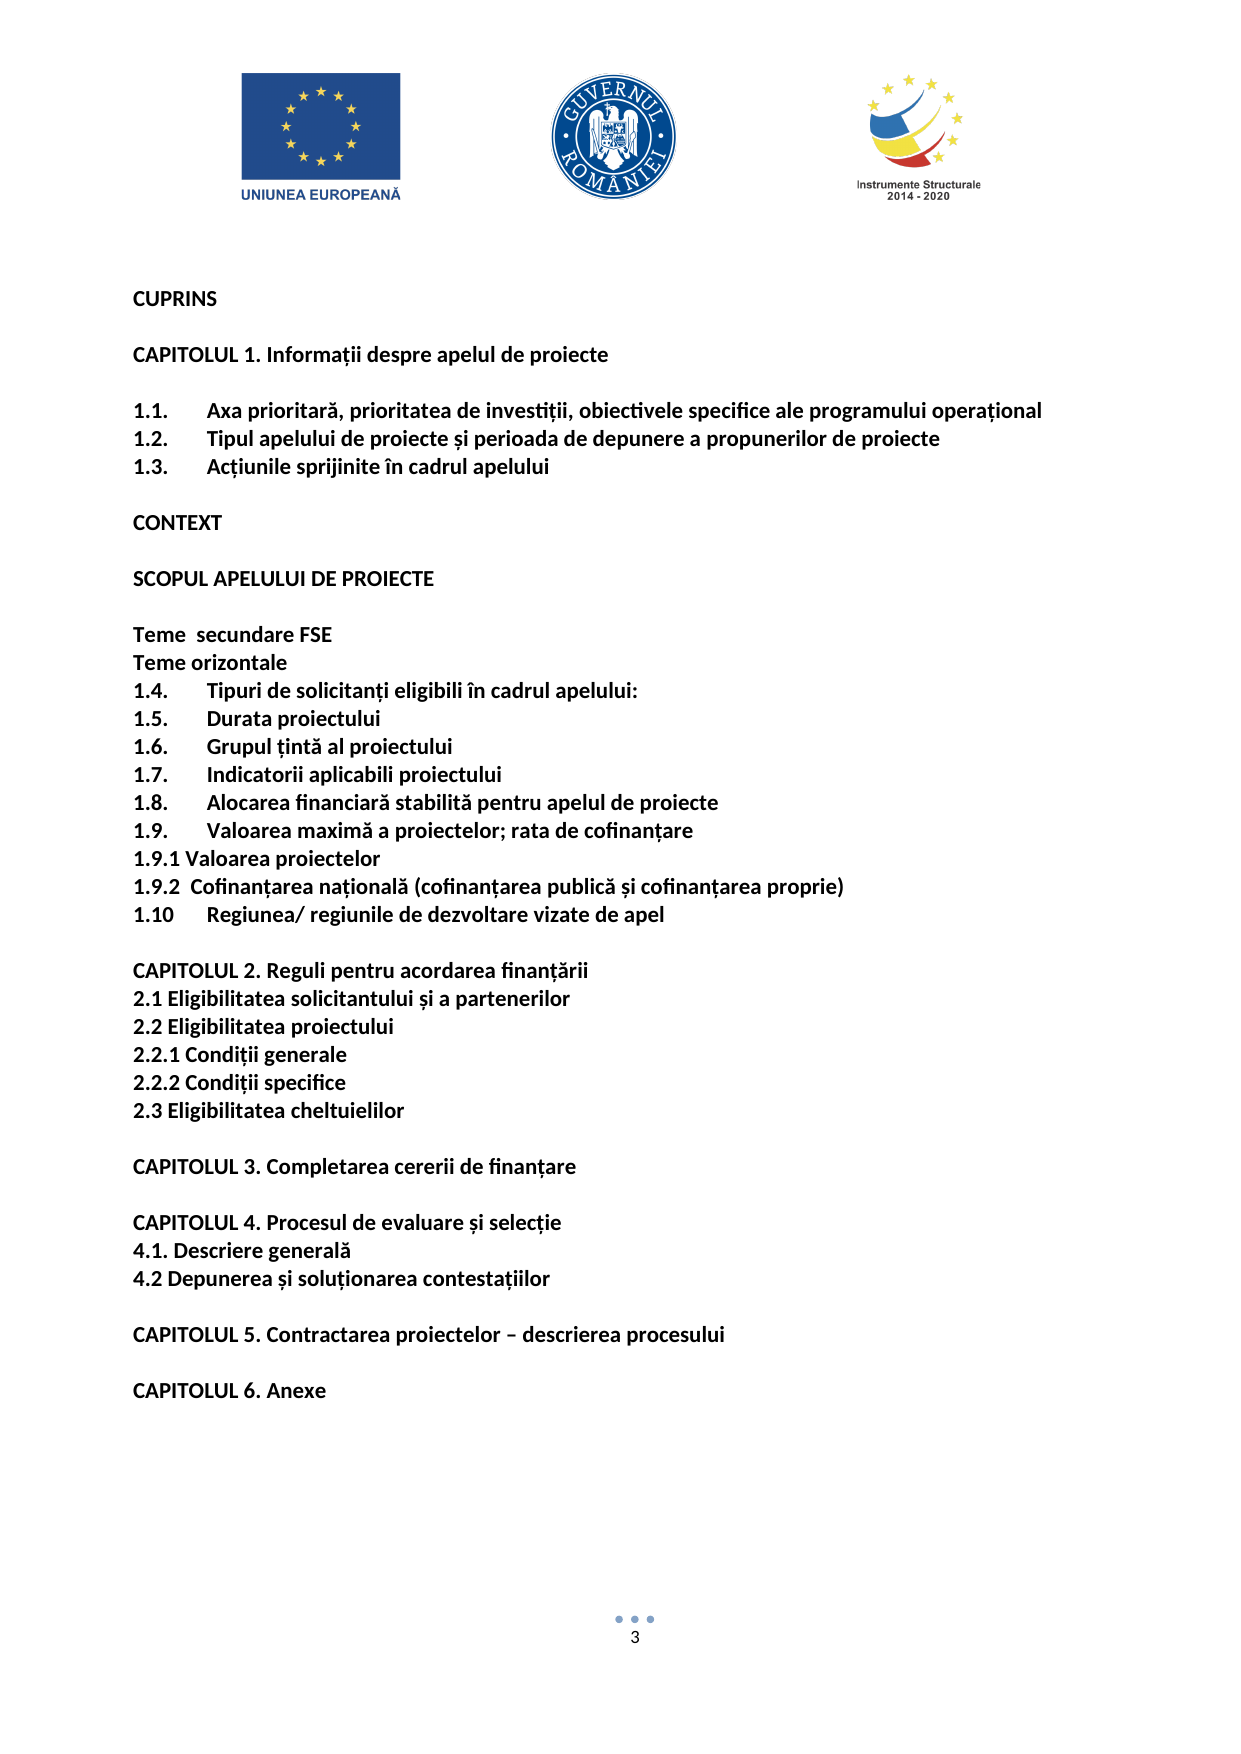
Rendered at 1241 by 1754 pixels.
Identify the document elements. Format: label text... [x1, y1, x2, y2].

text 1.5. Durata proiectului [133, 704, 1137, 732]
text 1.1. Axa prioritară, prioritatea de investiții, obiectivele specifice ale programului operațional [133, 396, 1137, 424]
text 1.9.1 Valoarea proiectelor [133, 844, 1137, 872]
text 2.3 Eligibilitatea cheltuielilor [133, 1096, 1137, 1124]
text CAPITOLUL 1. Informații despre apelul de proiecte [133, 340, 1137, 368]
text SCOPUL APELULUI DE PROIECTE [133, 564, 1137, 592]
text CAPITOLUL 5. Contractarea proiectelor – descrierea procesului [133, 1321, 1137, 1349]
text 4.1. Descriere generală [133, 1237, 1137, 1264]
text 1.6. Grupul țintă al proiectului [133, 732, 1137, 760]
text 1.9.2 Cofinanțarea națională (cofinanțarea publică și cofinanțarea proprie) [133, 872, 1137, 900]
text CONTEXT [133, 508, 1137, 536]
text CAPITOLUL 3. Completarea cererii de finanțare [133, 1152, 1137, 1181]
text Teme secundare FSE [133, 620, 1137, 648]
text 2.2.2 Condiții specifice [133, 1068, 1137, 1096]
text 1.9. Valoarea maximă a proiectelor; rata de cofinanțare [133, 816, 1137, 844]
text 2.1 Eligibilitatea solicitantului și a partenerilor [133, 984, 1137, 1012]
text CAPITOLUL 2. Reguli pentru acordarea finanțării [133, 956, 1137, 984]
text CAPITOLUL 6. Anexe [133, 1377, 1137, 1405]
text Teme orizontale [133, 648, 1137, 676]
picture [857, 74, 981, 200]
text 1.4. Tipuri de solicitanți eligibili în cadrul apelului: [133, 676, 1137, 704]
text CUPRINS [133, 284, 1137, 312]
picture [550, 73, 677, 200]
picture [241, 73, 401, 200]
text 1.3. Acțiunile sprijinite în cadrul apelului [133, 452, 1137, 480]
text CAPITOLUL 4. Procesul de evaluare și selecție [133, 1208, 1137, 1237]
text 1.8. Alocarea financiară stabilită pentru apelul de proiecte [133, 788, 1137, 816]
text 1.10 Regiunea/ regiunile de dezvoltare vizate de apel [133, 900, 1137, 928]
text 2.2.1 Condiții generale [133, 1040, 1137, 1068]
text 4.2 Depunerea și soluționarea contestațiilor [133, 1264, 1137, 1293]
text 2.2 Eligibilitatea proiectului [133, 1012, 1137, 1040]
text 1.7. Indicatorii aplicabili proiectului [133, 760, 1137, 788]
text 1.2. Tipul apelului de proiecte și perioada de depunere a propunerilor de proiecte [133, 424, 1137, 452]
